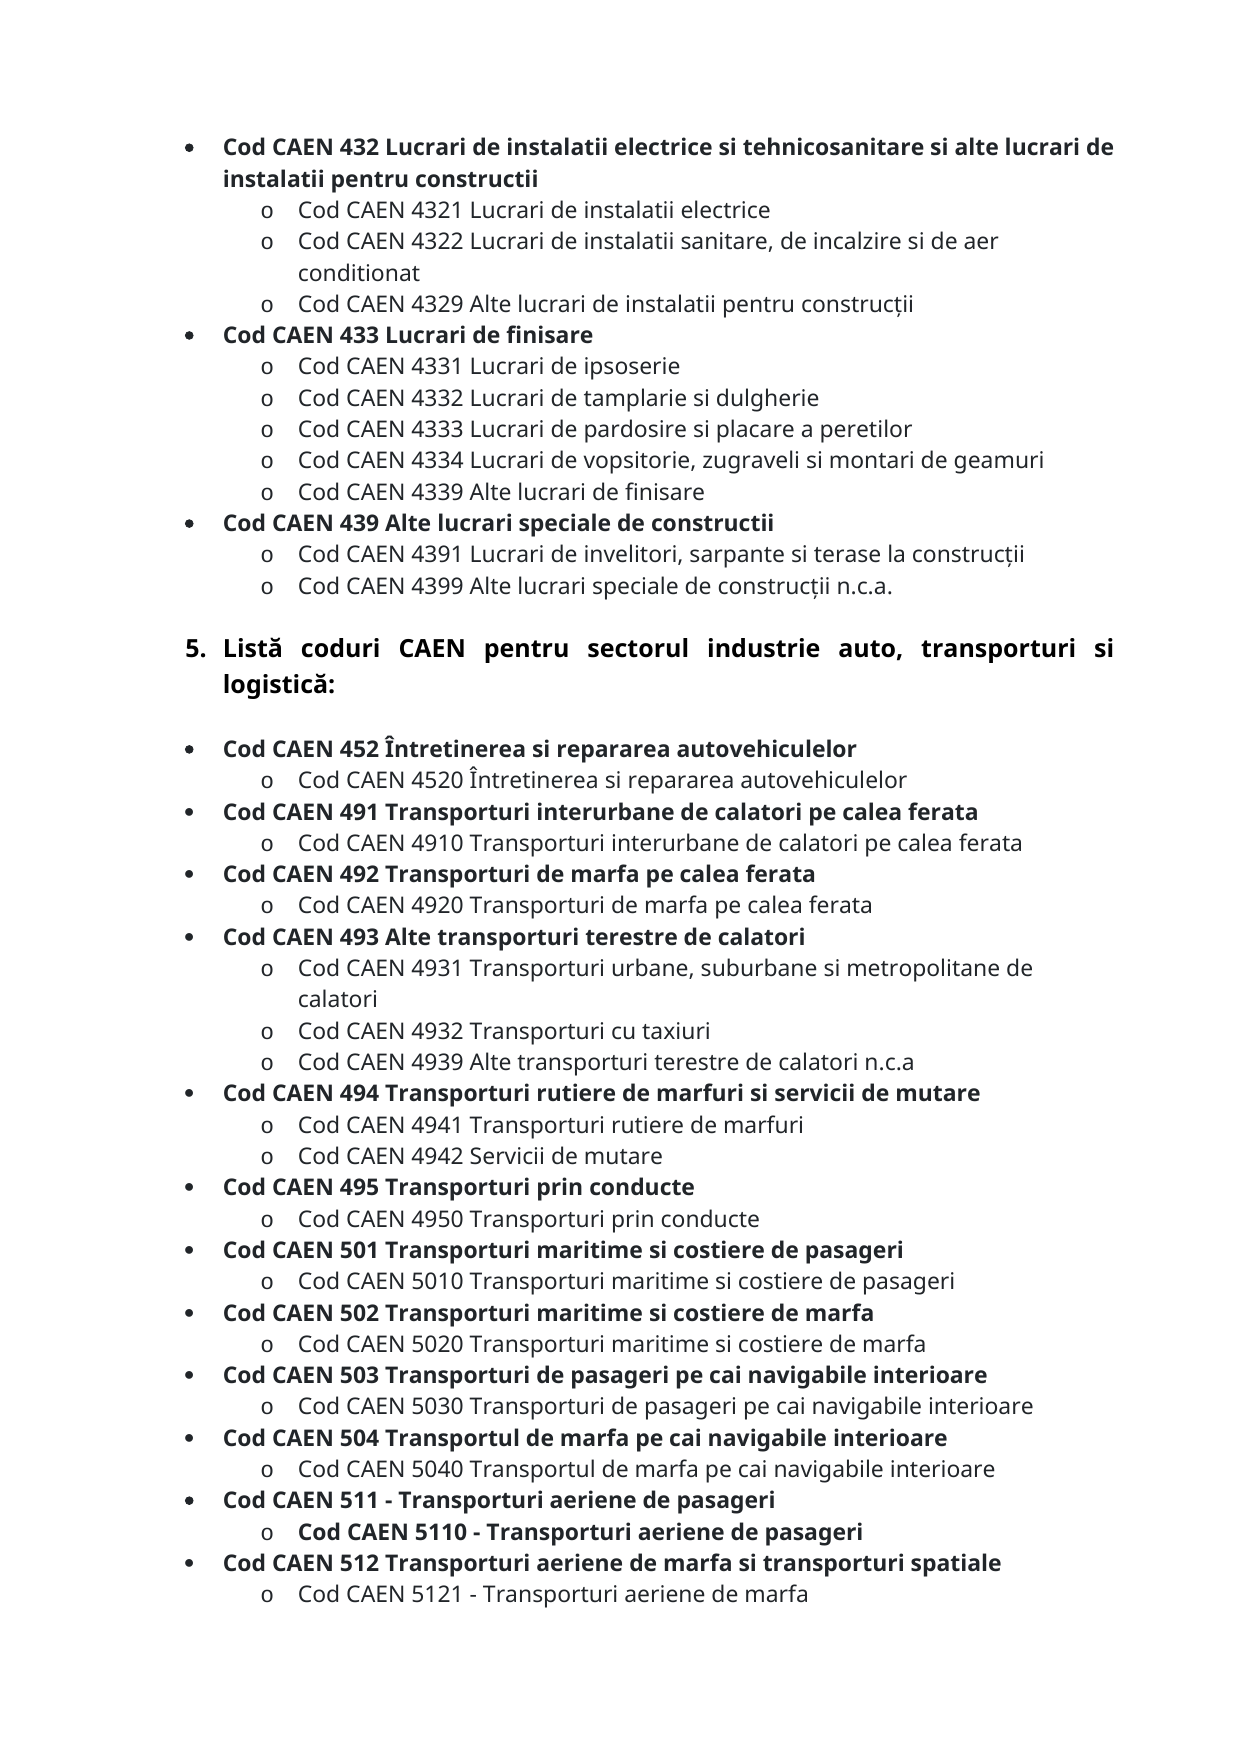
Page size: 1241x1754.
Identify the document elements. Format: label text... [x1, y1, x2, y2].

list Cod CAEN 4520 Întretinerea si repararea autovehiculelor [260, 764, 1116, 796]
list Cod CAEN 4329 Alte lucrari de instalatii pentru construcții [260, 288, 1116, 319]
list Cod CAEN 433 Lucrari de finisare [185, 319, 1116, 350]
list Cod CAEN 4910 Transporturi interurbane de calatori pe calea ferata [260, 827, 1116, 858]
list Cod CAEN 495 Transporturi prin conducte [185, 1171, 1116, 1202]
list Cod CAEN 4920 Transporturi de marfa pe calea ferata [260, 889, 1116, 921]
list Cod CAEN 504 Transportul de marfa pe cai navigabile interioare [185, 1422, 1116, 1453]
list Cod CAEN 502 Transporturi maritime si costiere de marfa [185, 1296, 1116, 1328]
list Cod CAEN 5121 - Transporturi aeriene de marfa [260, 1578, 1116, 1609]
list Cod CAEN 491 Transporturi interurbane de calatori pe calea ferata [185, 796, 1116, 827]
list Cod CAEN 4339 Alte lucrari de finisare [260, 476, 1116, 507]
list Cod CAEN 5030 Transporturi de pasageri pe cai navigabile interioare [260, 1390, 1116, 1422]
list Cod CAEN 511 - Transporturi aeriene de pasageri [185, 1484, 1116, 1516]
list Cod CAEN 494 Transporturi rutiere de marfuri si servicii de mutare [185, 1077, 1116, 1108]
list Cod CAEN 492 Transporturi de marfa pe calea ferata [185, 858, 1116, 889]
list Cod CAEN 4321 Lucrari de instalatii electrice [260, 194, 1116, 225]
list Cod CAEN 4942 Servicii de mutare [260, 1140, 1116, 1171]
list Cod CAEN 4950 Transporturi prin conducte [260, 1202, 1116, 1234]
list Cod CAEN 5010 Transporturi maritime si costiere de pasageri [260, 1265, 1116, 1296]
list Cod CAEN 4333 Lucrari de pardosire si placare a peretilor [260, 413, 1116, 444]
list Cod CAEN 4939 Alte transporturi terestre de calatori n.c.a [260, 1046, 1116, 1077]
list Cod CAEN 5110 - Transporturi aeriene de pasageri [260, 1516, 1116, 1547]
list Cod CAEN 4331 Lucrari de ipsoserie [260, 350, 1116, 382]
list Cod CAEN 452 Întretinerea si repararea autovehiculelor [185, 733, 1116, 764]
list Cod CAEN 4332 Lucrari de tamplarie si dulgherie [260, 382, 1116, 413]
list Cod CAEN 439 Alte lucrari speciale de constructii [185, 507, 1116, 538]
list Cod CAEN 501 Transporturi maritime si costiere de pasageri [185, 1234, 1116, 1265]
list Cod CAEN 432 Lucrari de instalatii electrice si tehnicosanitare si alte lucrari de instalatii pentru constructii [185, 131, 1116, 194]
list Cod CAEN 4334 Lucrari de vopsitorie, zugraveli si montari de geamuri [260, 444, 1116, 476]
list Cod CAEN 493 Alte transporturi terestre de calatori [185, 921, 1116, 952]
list Cod CAEN 4931 Transporturi urbane, suburbane si metropolitane de calatori [260, 952, 1116, 1014]
list Cod CAEN 5040 Transportul de marfa pe cai navigabile interioare [260, 1453, 1116, 1484]
list Cod CAEN 4941 Transporturi rutiere de marfuri [260, 1108, 1116, 1140]
list Cod CAEN 5020 Transporturi maritime si costiere de marfa [260, 1328, 1116, 1359]
list Cod CAEN 4322 Lucrari de instalatii sanitare, de incalzire si de aer conditionat [260, 225, 1116, 288]
list Cod CAEN 4391 Lucrari de invelitori, sarpante si terase la construcții [260, 538, 1116, 570]
list Cod CAEN 4932 Transporturi cu taxiuri [260, 1014, 1116, 1046]
list Cod CAEN 4399 Alte lucrari speciale de construcții n.c.a. [260, 570, 1116, 601]
list Cod CAEN 503 Transporturi de pasageri pe cai navigabile interioare [185, 1359, 1116, 1390]
list Listă coduri CAEN pentru sectorul industrie auto, transporturi si logistică: [185, 630, 1116, 701]
list Cod CAEN 512 Transporturi aeriene de marfa si transporturi spatiale [185, 1547, 1116, 1578]
